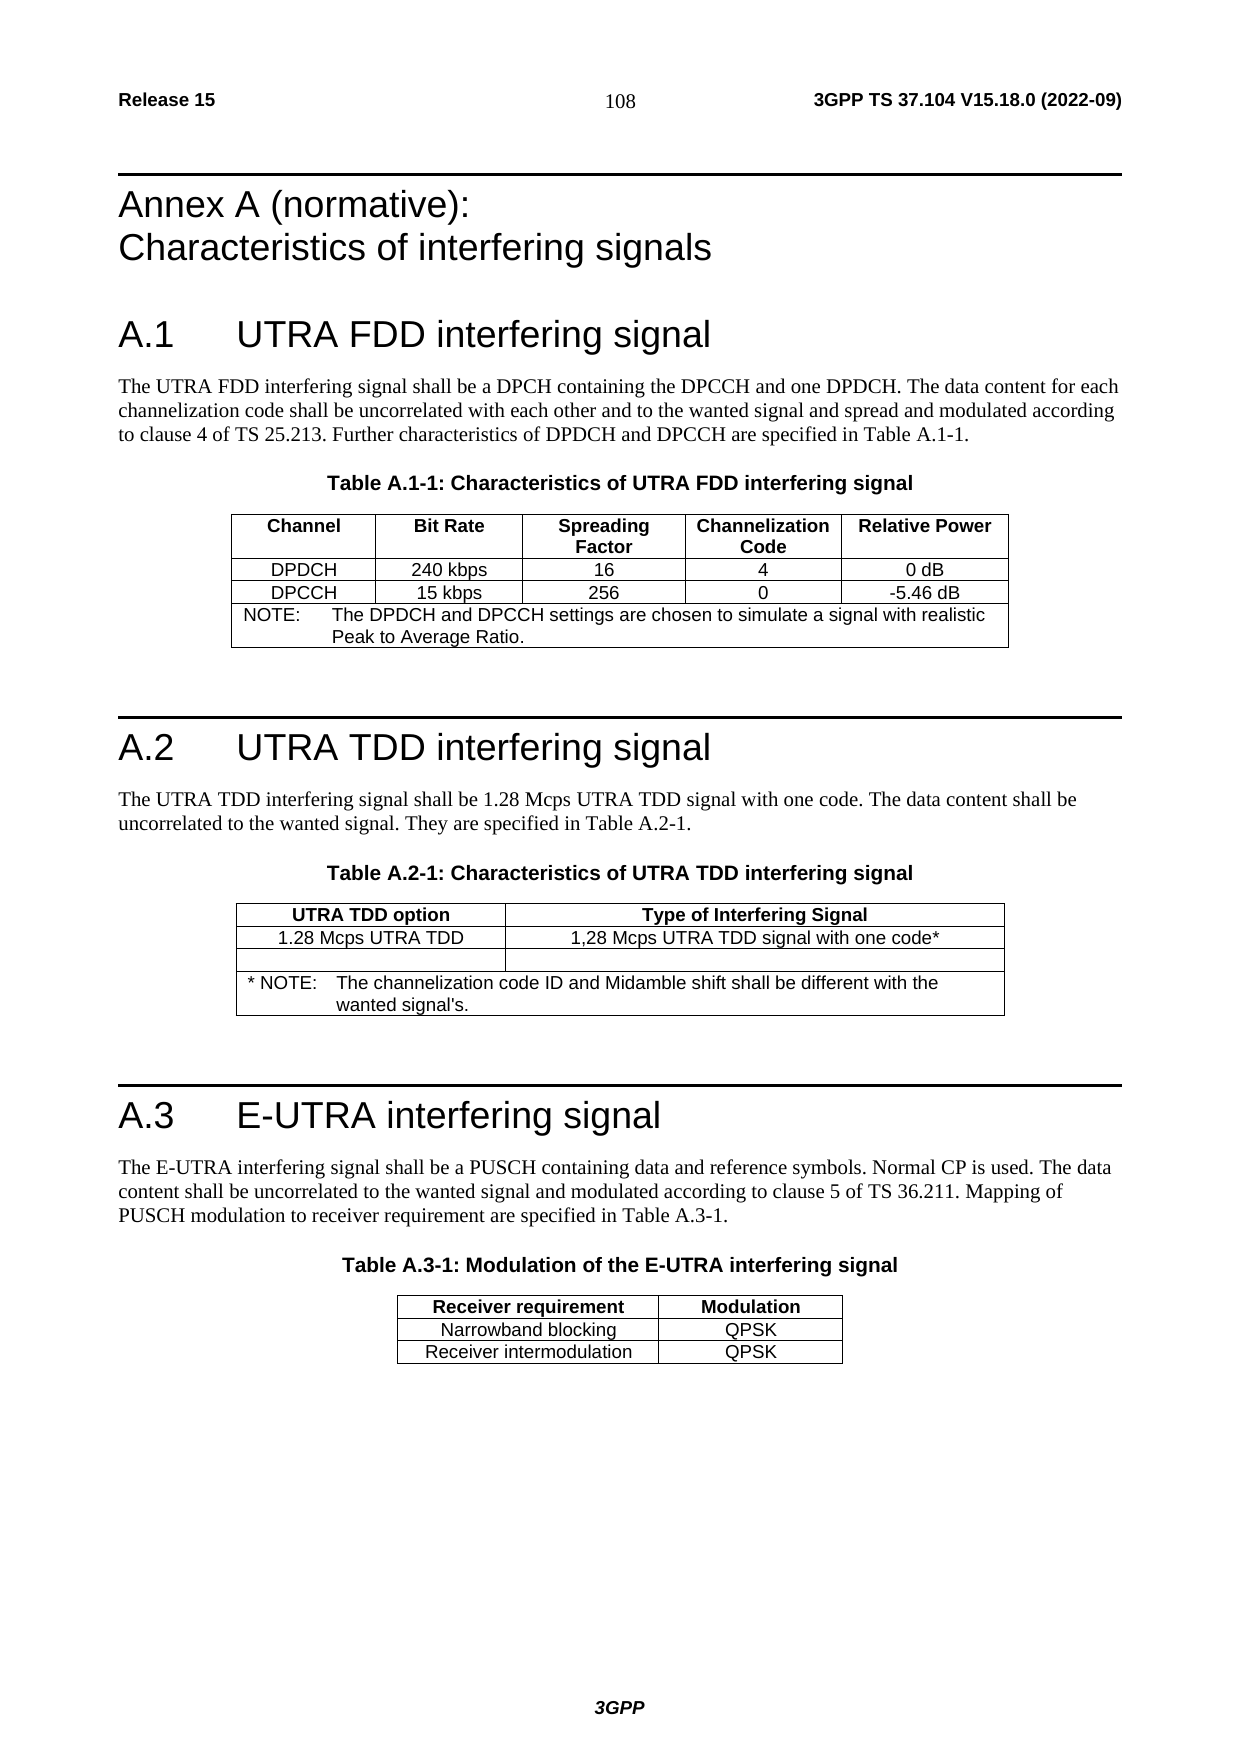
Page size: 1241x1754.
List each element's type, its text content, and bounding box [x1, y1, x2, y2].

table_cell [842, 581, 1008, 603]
subtitle A.1 UTRA FDD interfering signal [118, 302, 1122, 355]
subtitle A.3 E-UTRA interfering signal [118, 1087, 1122, 1136]
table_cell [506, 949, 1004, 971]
text Table A.3-1: Modulation of the E-UTRA interfering signal [118, 1252, 1122, 1276]
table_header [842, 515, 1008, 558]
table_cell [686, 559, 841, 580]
text The E-UTRA interfering signal shall be a PUSCH containing data and reference symbols. Normal CP is used. The data content shall be uncorrelated to the wanted signal and modulated according to clause 5 of TS 36.211. Mapping of PUSCH modulation to receiver requirement are specified in Table A.3-1. [118, 1155, 1122, 1227]
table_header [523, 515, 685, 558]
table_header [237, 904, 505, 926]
subtitle A.2 UTRA TDD interfering signal [118, 719, 1122, 768]
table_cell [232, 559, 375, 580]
text Table A.2-1: Characteristics of UTRA TDD interfering signal [118, 860, 1122, 884]
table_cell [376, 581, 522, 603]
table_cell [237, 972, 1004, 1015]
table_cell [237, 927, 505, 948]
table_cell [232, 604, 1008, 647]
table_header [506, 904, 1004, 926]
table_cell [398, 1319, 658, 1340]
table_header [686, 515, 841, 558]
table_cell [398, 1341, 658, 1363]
text The UTRA TDD interfering signal shall be 1.28 Mcps UTRA TDD signal with one code. The data content shall be uncorrelated to the wanted signal. They are specified in Table A.2-1. [118, 787, 1122, 835]
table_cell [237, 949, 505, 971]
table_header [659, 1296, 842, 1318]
text The UTRA FDD interfering signal shall be a DPCH containing the DPCCH and one DPDCH. The data content for each channelization code shall be uncorrelated with each other and to the wanted signal and spread and modulated according to clause 4 of TS 25.213. Further characteristics of DPDCH and DPCCH are specified in Table A.1-1. [118, 374, 1122, 446]
text Table A.1-1: Characteristics of UTRA FDD interfering signal [118, 471, 1122, 495]
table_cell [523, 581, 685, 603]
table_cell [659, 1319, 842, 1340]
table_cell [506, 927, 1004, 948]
subtitle Annex A (normative): Characteristics of interfering signals [118, 176, 1122, 268]
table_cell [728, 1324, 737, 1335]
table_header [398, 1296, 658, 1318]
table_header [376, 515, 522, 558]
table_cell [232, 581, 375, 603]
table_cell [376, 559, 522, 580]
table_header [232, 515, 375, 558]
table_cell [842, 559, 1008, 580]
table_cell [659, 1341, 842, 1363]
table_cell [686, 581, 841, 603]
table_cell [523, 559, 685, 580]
